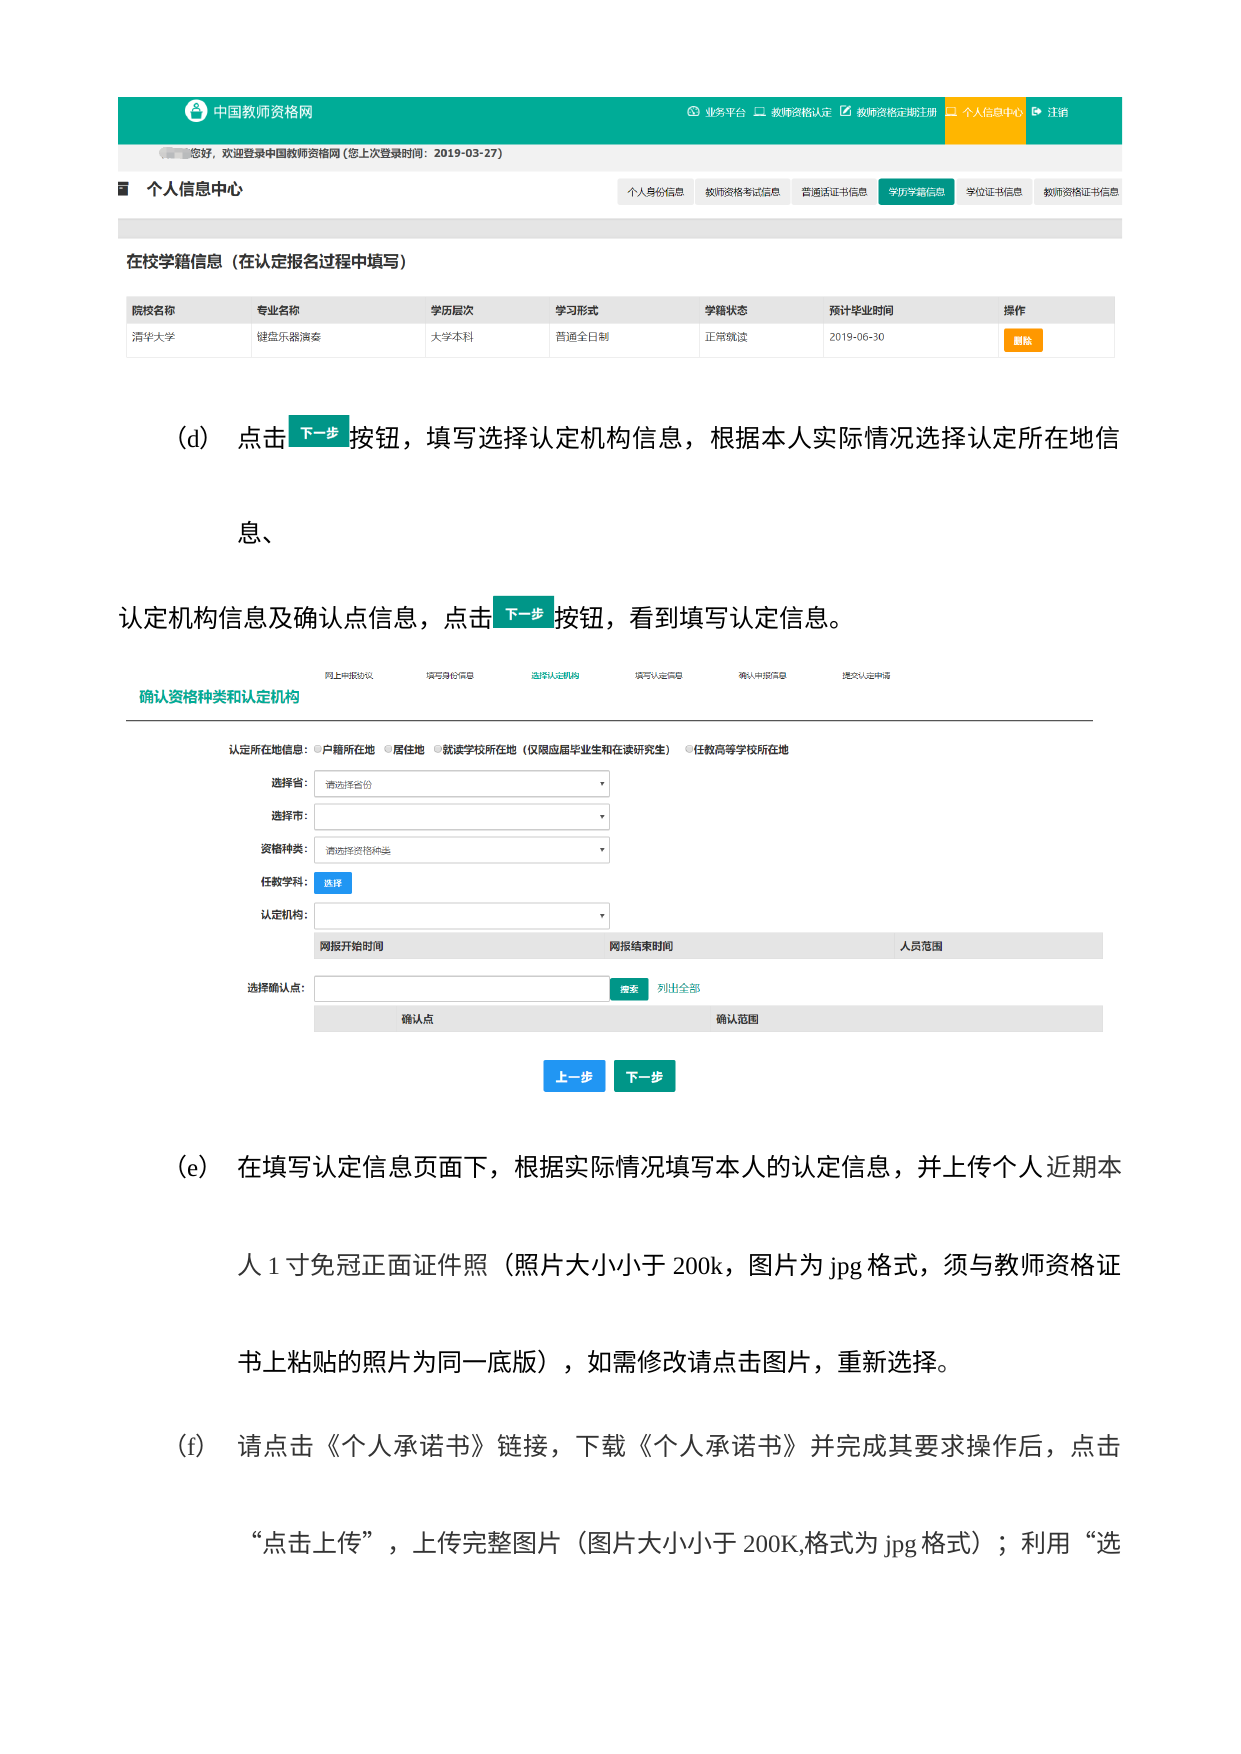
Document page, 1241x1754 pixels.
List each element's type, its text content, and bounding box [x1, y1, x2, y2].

list 在填写认定信息页面下，根据实际情况填写本人的认定信息，并上传个人近期本人1寸免冠正面证件照（照片大小小于200k，图片为jpg格式，须与教师资格证书上粘贴的照片为同一底版），如需修改请点击图片，重新选择。 [162, 1133, 1122, 1393]
picture [118, 665, 1123, 1095]
text 认定机构信息及确认点信息，点击按钮，看到填写认定信息。 [118, 583, 1122, 648]
picture [493, 595, 555, 628]
picture [118, 97, 1123, 381]
list 点击按钮，填写选择认定机构信息，根据本人实际情况选择认定所在地信息、 [162, 402, 1122, 564]
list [162, 1412, 1122, 1574]
picture [288, 415, 350, 447]
